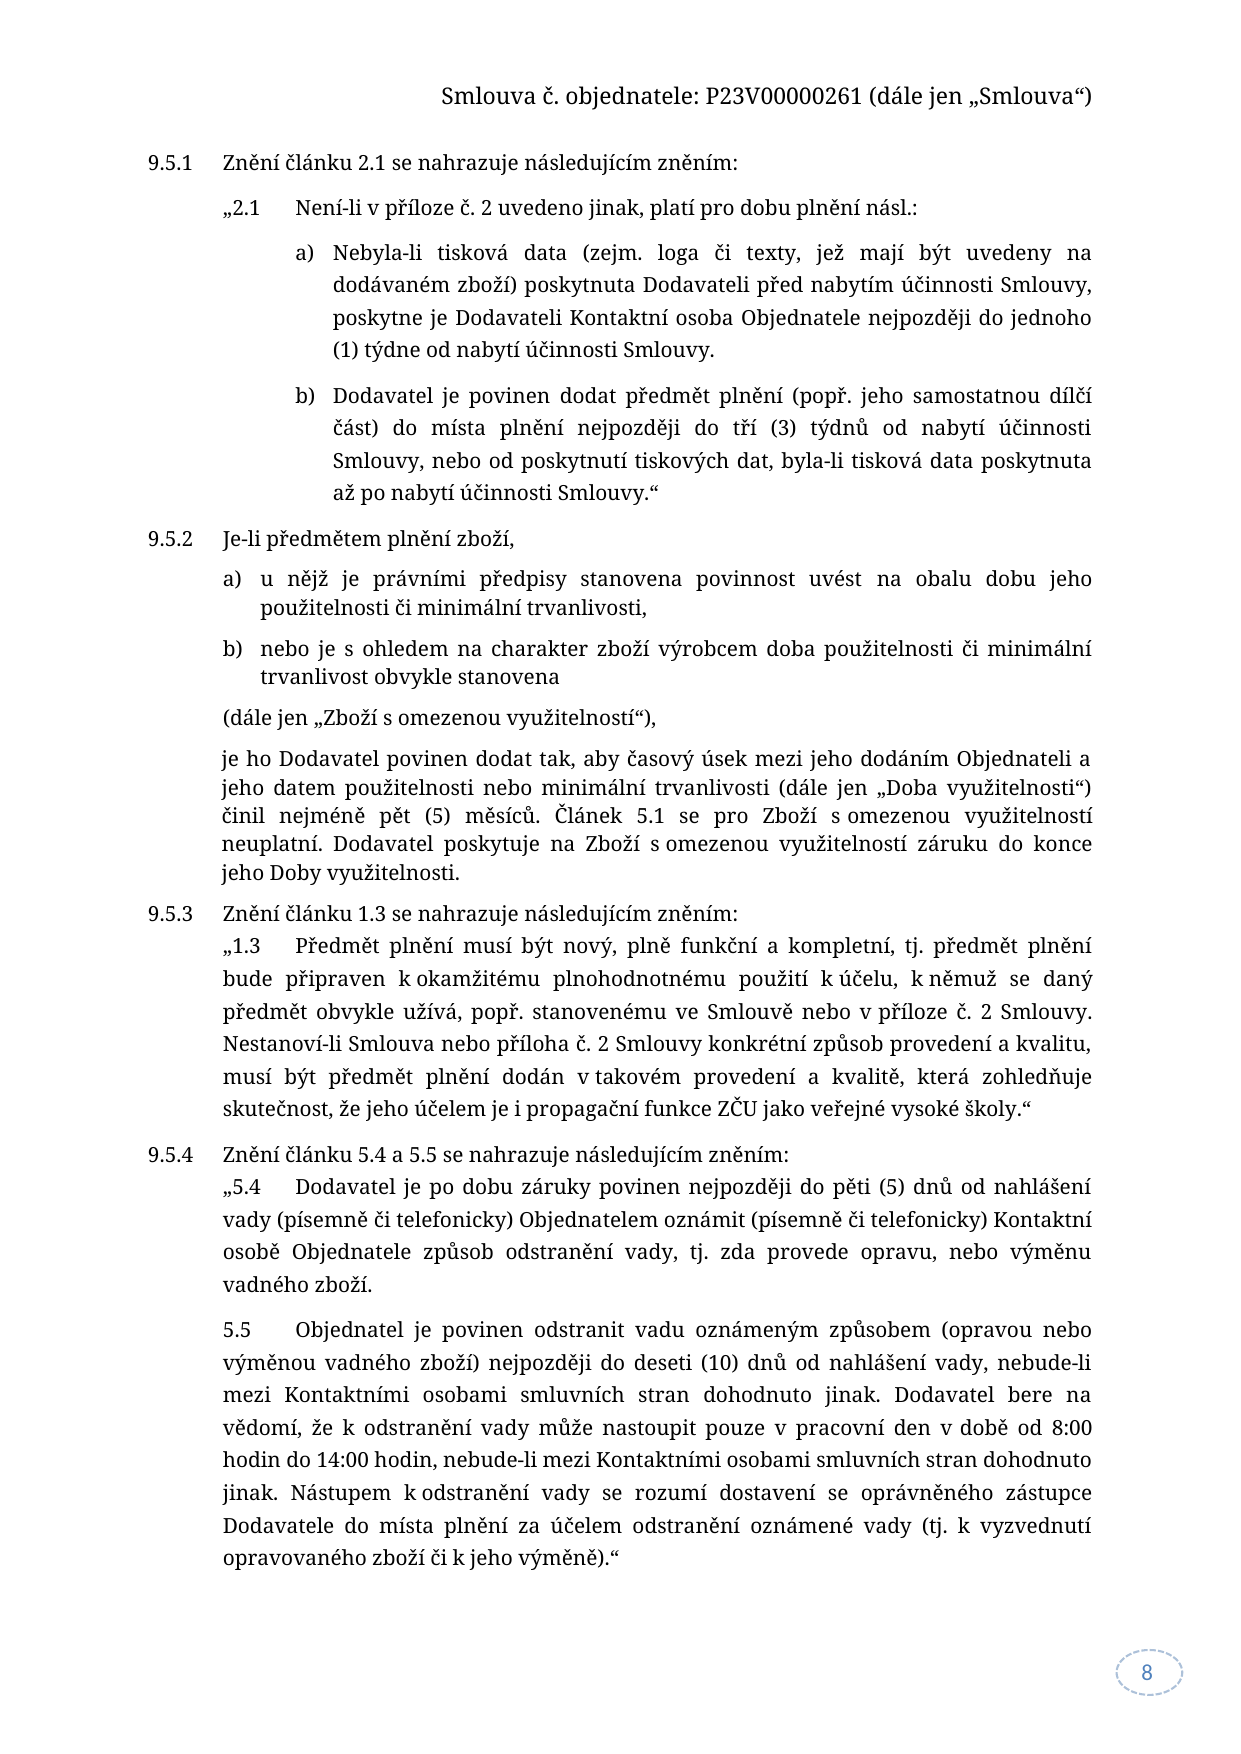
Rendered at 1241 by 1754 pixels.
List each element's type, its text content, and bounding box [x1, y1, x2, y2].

list Dodavatel je povinen dodat předmět plnění (popř. jeho samostatnou dílčí část) do místa plnění nejpozději do tří (3) týdnů od nabytí účinnosti Smlouvy, nebo od poskytnutí tiskových dat, byla-li tisková data poskytnuta až po nabytí účinnosti Smlouvy.“ [295, 381, 1093, 507]
list Je-li předmětem plnění zboží, [148, 524, 1093, 552]
list nebo je s ohledem na charakter zboží výrobcem doba použitelnosti či minimální trvanlivost obvykle stanovena [223, 634, 1093, 691]
list Znění článku 2.1 se nahrazuje následujícím zněním: [148, 148, 1093, 176]
list Nebyla-li tisková data (zejm. loga či texty, jež mají být uvedeny na dodávaném zboží) poskytnuta Dodavateli před nabytím účinnosti Smlouvy, poskytne je Dodavateli Kontaktní osoba Objednatele nejpozději do jednoho (1) týdne od nabytí účinnosti Smlouvy. [295, 238, 1093, 364]
list „1.3 Předmět plnění musí být nový, plně funkční a kompletní, tj. předmět plnění bude připraven k okamžitému plnohodnotnému použití k účelu, k němuž se daný předmět obvykle užívá, popř. stanovenému ve Smlouvě nebo v příloze č. 2 Smlouvy. Nestanoví-li Smlouva nebo příloha č. 2 Smlouvy konkrétní způsob provedení a kvalitu, musí být předmět plnění dodán v takovém provedení a kvalitě, která zohledňuje skutečnost, že jeho účelem je i propagační funkce ZČU jako veřejné vysoké školy.“ [223, 932, 1093, 1123]
list Znění článku 1.3 se nahrazuje následujícím zněním: [148, 899, 1093, 927]
list u nějž je právními předpisy stanovena povinnost uvést na obalu dobu jeho použitelnosti či minimální trvanlivosti, [223, 564, 1093, 621]
list 5.5 Objednatel je povinen odstranit vadu oznámeným způsobem (opravou nebo výměnou vadného zboží) nejpozději do deseti (10) dnů od nahlášení vady, nebude-li mezi Kontaktními osobami smluvních stran dohodnuto jinak. Dodavatel bere na vědomí, že k odstranění vady může nastoupit pouze v pracovní den v době od 8:00 hodin do 14:00 hodin, nebude-li mezi Kontaktními osobami smluvních stran dohodnuto jinak. Nástupem k odstranění vady se rozumí dostavení se oprávněného zástupce Dodavatele do místa plnění za účelem odstranění oznámené vady (tj. k vyzvednutí opravovaného zboží či k jeho výměně).“ [223, 1315, 1093, 1572]
list Znění článku 5.4 a 5.5 se nahrazuje následujícím zněním: [148, 1140, 1093, 1168]
text (dále jen „Zboží s omezenou využitelností“), [223, 703, 1093, 732]
text je ho Dodavatel povinen dodat tak, aby časový úsek mezi jeho dodáním Objednateli a jeho datem použitelnosti nebo minimální trvanlivosti (dále jen „Doba využitelnosti“) činil nejméně pět (5) měsíců. Článek 5.1 se pro Zboží s omezenou využitelností neuplatní. Dodavatel poskytuje na Zboží s omezenou využitelností záruku do konce jeho Doby využitelnosti. [221, 744, 1093, 886]
list „2.1 Není-li v příloze č. 2 uvedeno jinak, platí pro dobu plnění násl.: [223, 193, 1093, 221]
list „5.4 Dodavatel je po dobu záruky povinen nejpozději do pěti (5) dnů od nahlášení vady (písemně či telefonicky) Objednatelem oznámit (písemně či telefonicky) Kontaktní osobě Objednatele způsob odstranění vady, tj. zda provede opravu, nebo výměnu vadného zboží. [223, 1172, 1093, 1298]
